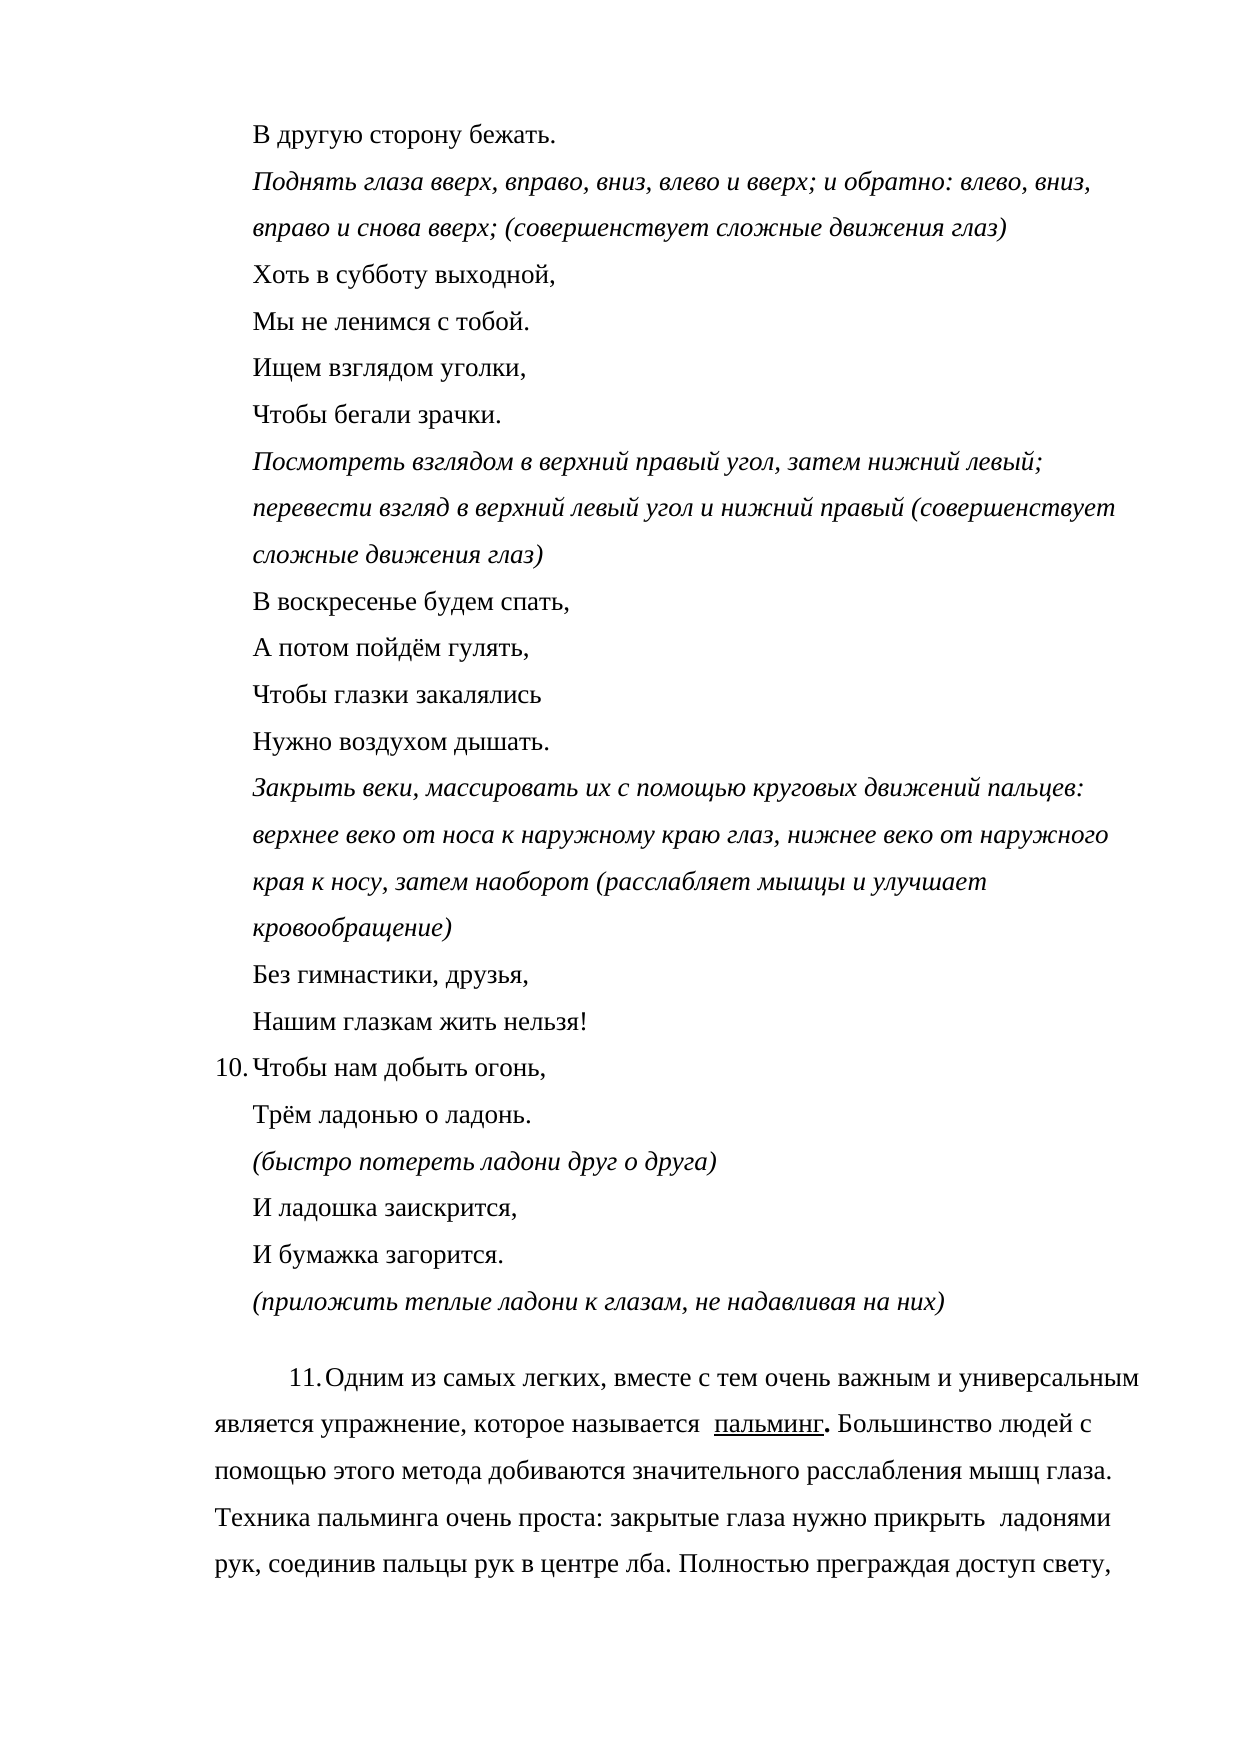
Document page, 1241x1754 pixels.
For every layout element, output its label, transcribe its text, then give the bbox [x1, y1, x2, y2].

list И ладошка заискрится, [252, 1191, 1152, 1223]
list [215, 118, 1152, 1036]
list Трём ладонью о ладонь. [252, 1098, 1152, 1129]
list И бумажка загорится. [252, 1238, 1152, 1269]
list Чтобы нам добыть огонь, [215, 1051, 1152, 1083]
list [214, 1361, 1152, 1578]
list (приложить теплые ладони к глазам, не надавливая на них) [252, 1285, 1152, 1316]
list (быстро потереть ладони друг о друга) [252, 1145, 1152, 1176]
